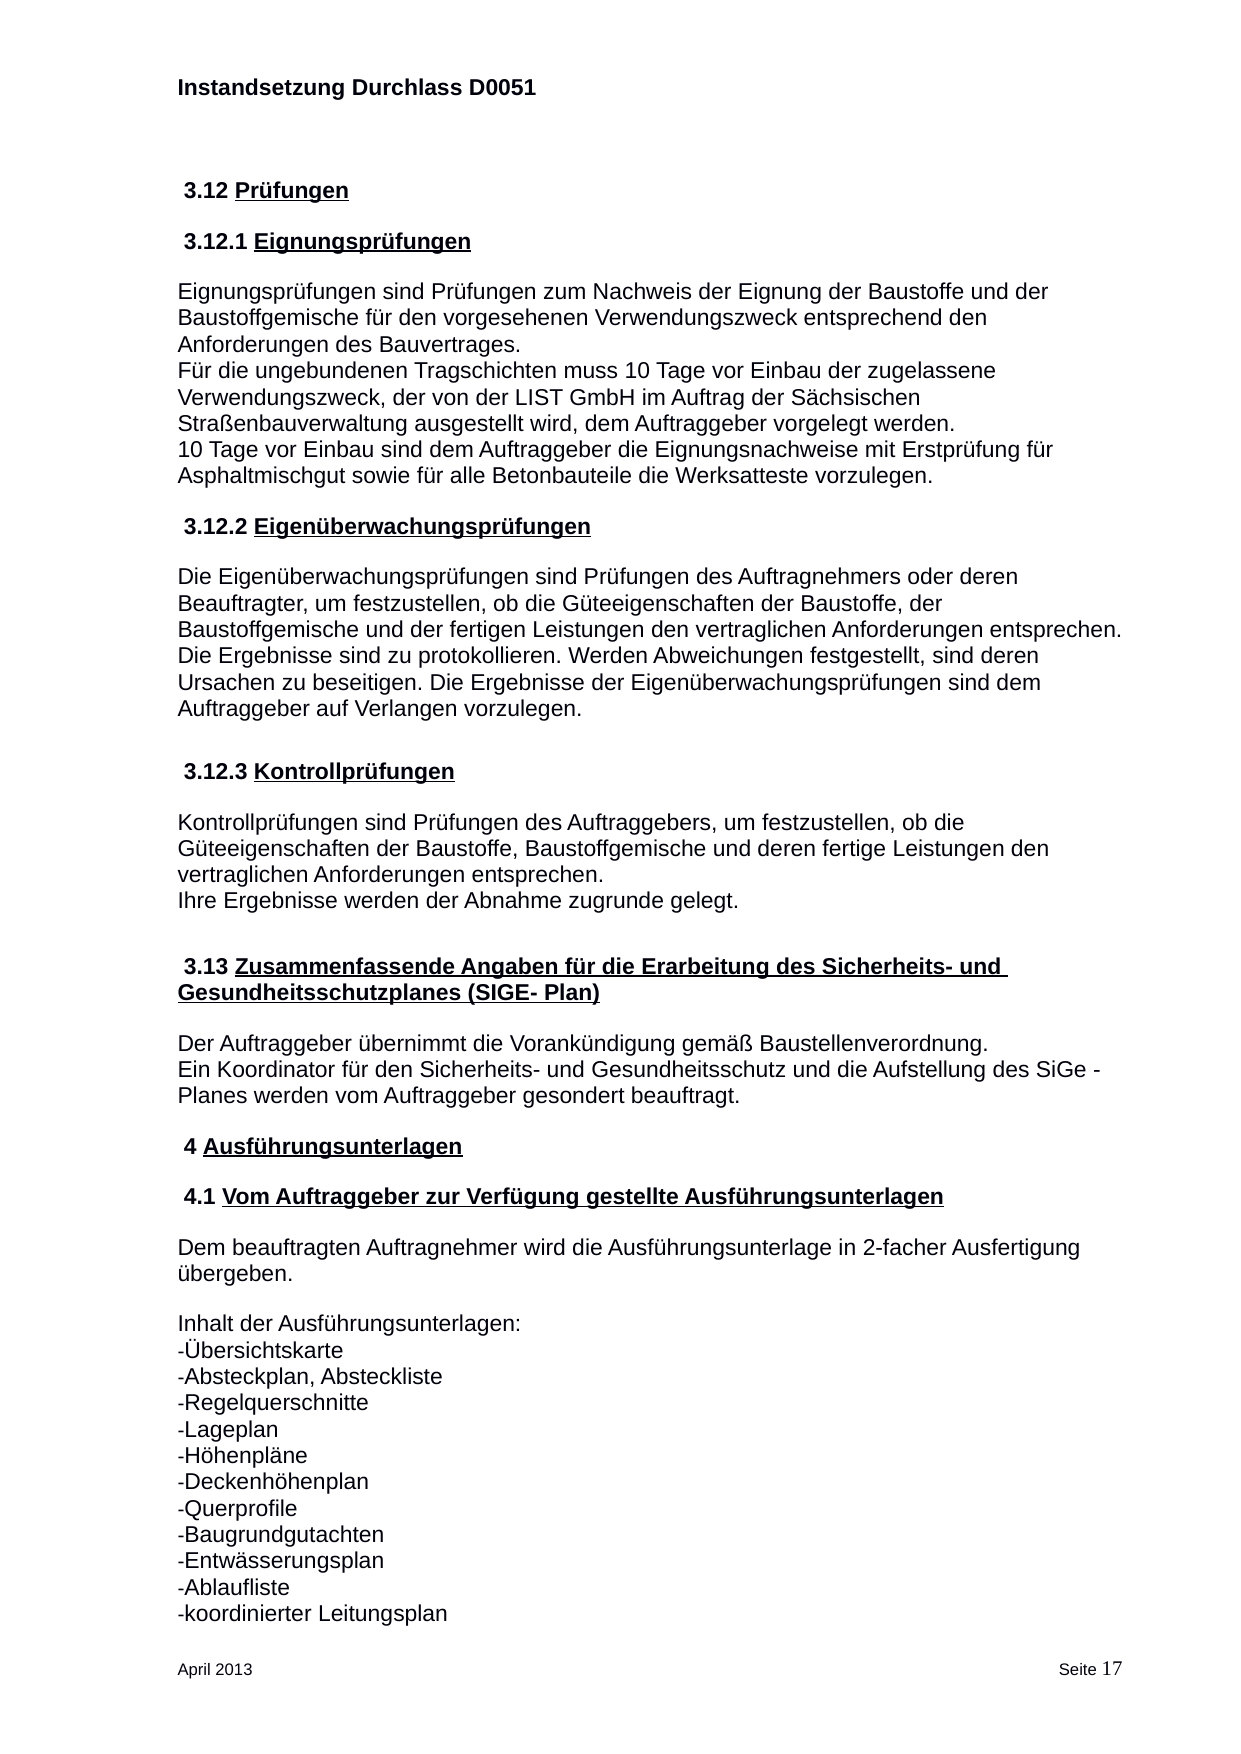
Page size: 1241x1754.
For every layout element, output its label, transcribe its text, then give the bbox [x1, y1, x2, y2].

list Lageplan [177, 1416, 1122, 1442]
list Absteckplan, Absteckliste [177, 1363, 1122, 1389]
list Prüfungen [177, 177, 1122, 203]
list Entwässerungsplan [177, 1547, 1122, 1574]
list Regelquerschnitte [177, 1389, 1122, 1416]
text 10 Tage vor Einbau sind dem Auftraggeber die Eignungsnachweise mit Erstprüfung für Asphaltmischgut sowie für alle Betonbauteile die Werksatteste vorzulegen. [177, 436, 1122, 489]
text Die Eigenüberwachungsprüfungen sind Prüfungen des Auftragnehmers oder deren Beauftragter, um festzustellen, ob die Güteeigenschaften der Baustoffe, der Baustoffgemische und der fertigen Leistungen den vertraglichen Anforderungen entsprechen. [177, 563, 1122, 642]
text Für die ungebundenen Tragschichten muss 10 Tage vor Einbau der zugelassene Verwendungszweck, der von der LIST GmbH im Auftrag der Sächsischen Straßenbauverwaltung ausgestellt wird, dem Auftraggeber vorgelegt werden. [177, 357, 1122, 436]
list Vom Auftraggeber zur Verfügung gestellte Ausführungsunterlagen [177, 1183, 1122, 1209]
list Ablaufliste [177, 1574, 1122, 1600]
list Übersichtskarte [177, 1337, 1122, 1363]
list Baugrundgutachten [177, 1521, 1122, 1547]
list Eignungsprüfungen [177, 228, 1122, 254]
list koordinierter Leitungsplan [177, 1600, 1122, 1626]
list Deckenhöhenplan [177, 1468, 1122, 1495]
text Kontrollprüfungen sind Prüfungen des Auftraggebers, um festzustellen, ob die Güteeigenschaften der Baustoffe, Baustoffgemische und deren fertige Leistungen den vertraglichen Anforderungen entsprechen. [177, 808, 1122, 887]
text Ihre Ergebnisse werden der Abnahme zugrunde gelegt. [177, 887, 1122, 914]
text Der Auftraggeber übernimmt die Vorankündigung gemäß Baustellenverordnung. [177, 1029, 1122, 1056]
text Dem beauftragten Auftragnehmer wird die Ausführungsunterlage in 2-facher Ausfertigung übergeben. [177, 1233, 1122, 1286]
list Zusammenfassende Angaben für die Erarbeitung des Sicherheits- und Gesundheitsschutzplanes (SIGE- Plan) [177, 953, 1122, 1005]
list Eigenüberwachungsprüfungen [177, 513, 1122, 539]
text Ein Koordinator für den Sicherheits- und Gesundheitsschutz und die Aufstellung des SiGe - Planes werden vom Auftraggeber gesondert beauftragt. [177, 1056, 1122, 1108]
list Querprofile [177, 1495, 1122, 1521]
list Ausführungsunterlagen [177, 1133, 1122, 1159]
text Inhalt der Ausführungsunterlagen: [177, 1310, 1122, 1337]
text Eignungsprüfungen sind Prüfungen zum Nachweis der Eignung der Baustoffe und der Baustoffgemische für den vorgesehenen Verwendungszweck entsprechend den Anforderungen des Bauvertrages. [177, 278, 1122, 357]
list Höhenpläne [177, 1442, 1122, 1468]
text Die Ergebnisse sind zu protokollieren. Werden Abweichungen festgestellt, sind deren Ursachen zu beseitigen. Die Ergebnisse der Eigenüberwachungsprüfungen sind dem Auftraggeber auf Verlangen vorzulegen. [177, 642, 1122, 721]
list Kontrollprüfungen [177, 758, 1122, 784]
